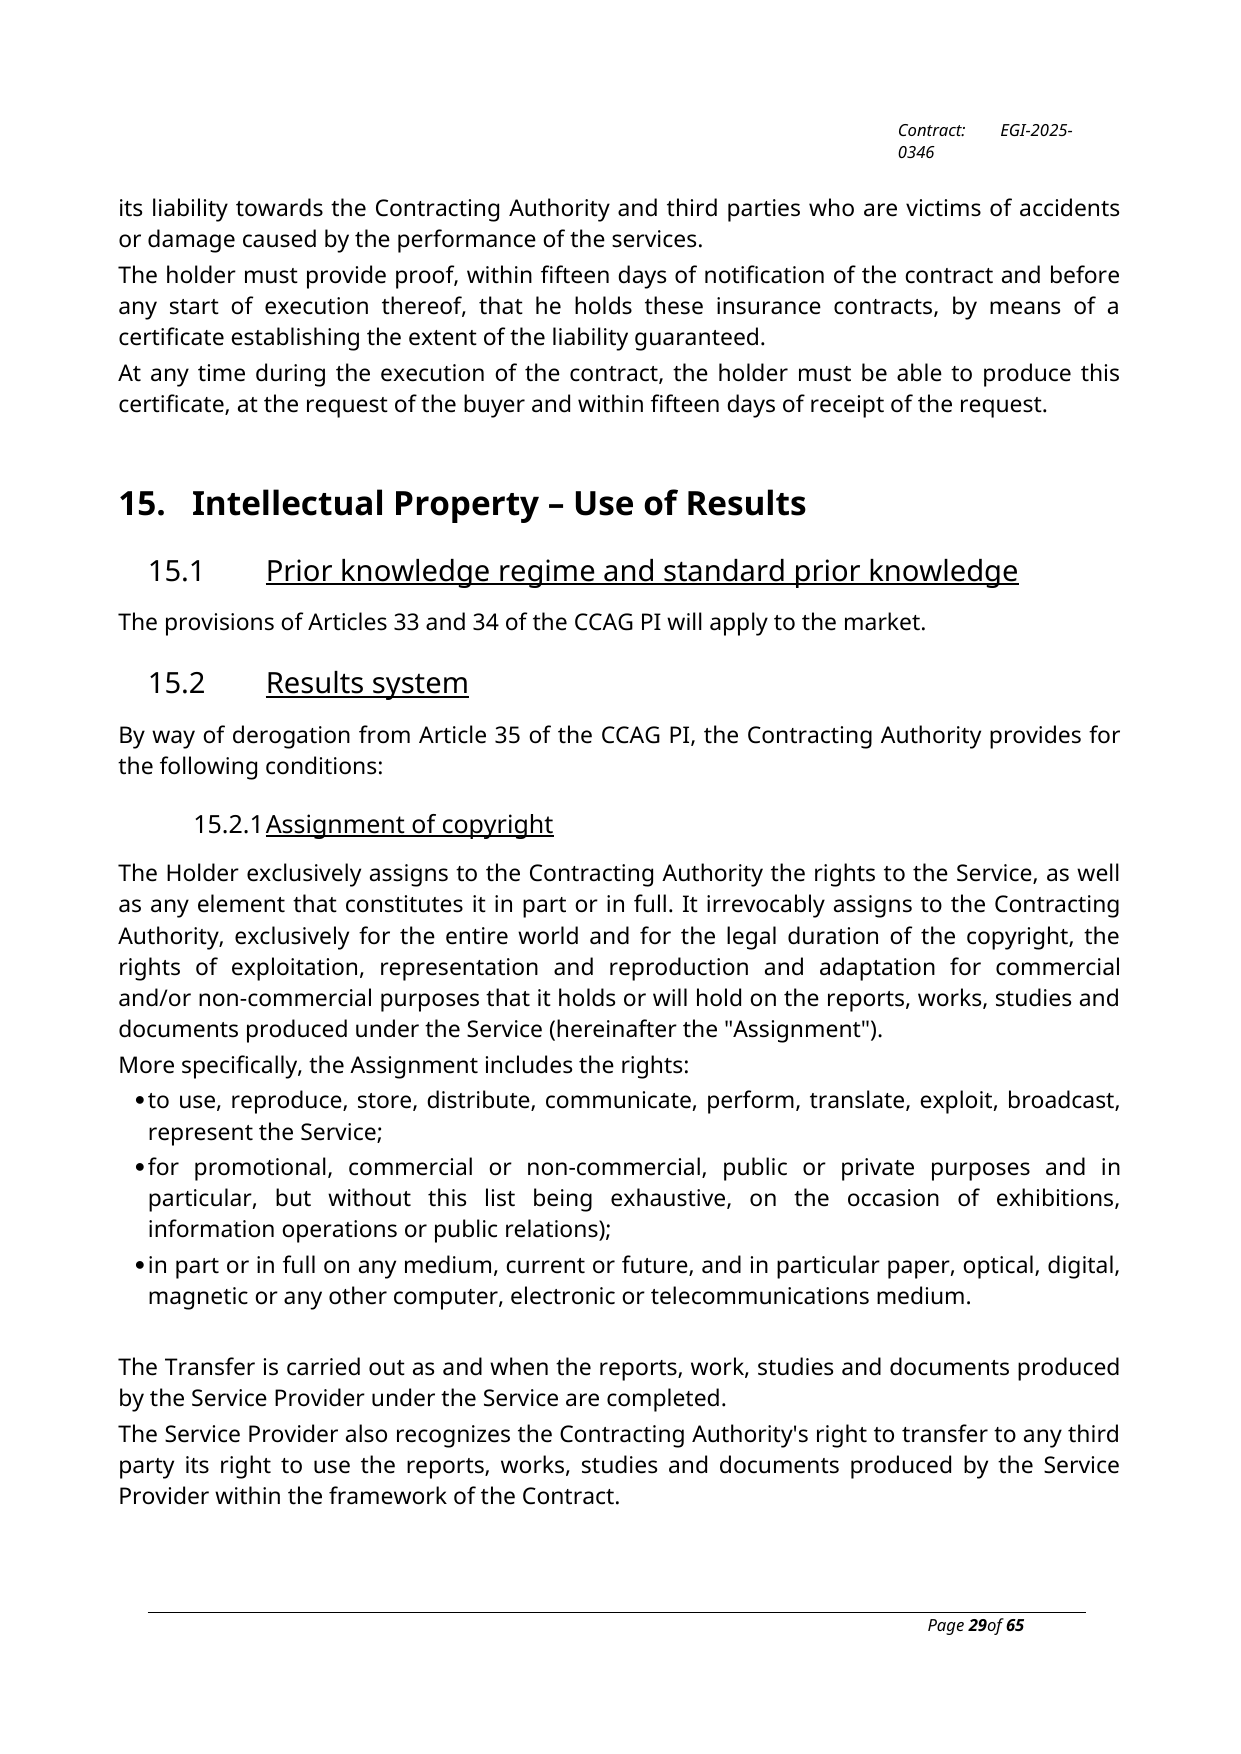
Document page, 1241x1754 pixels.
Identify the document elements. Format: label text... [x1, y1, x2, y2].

text At any time during the execution of the contract, the holder must be able to produce this certificate, at the request of the buyer and within fifteen days of receipt of the request. [118, 357, 1122, 419]
text The Holder exclusively assigns to the Contracting Authority the rights to the Service, as well as any element that constitutes it in part or in full. It irrevocably assigns to the Contracting Authority, exclusively for the entire world and for the legal duration of the copyright, the rights of exploitation, representation and reproduction and adaptation for commercial and/or non-commercial purposes that it holds or will hold on the reports, works, studies and documents produced under the Service (hereinafter the "Assignment"). [118, 857, 1122, 1044]
text Intellectual Property – Use of Results [118, 479, 1122, 525]
text Results system [148, 662, 1122, 702]
text Assignment of copyright [193, 806, 1122, 840]
list for promotional, commercial or non-commercial, public or private purposes and in particular, but without this list being exhaustive, on the occasion of exhibitions, information operations or public relations); [136, 1151, 1122, 1244]
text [118, 192, 1122, 254]
text Prior knowledge regime and standard prior knowledge [148, 550, 1122, 589]
text The Service Provider also recognizes the Contracting Authority's right to transfer to any third party its right to use the reports, works, studies and documents produced by the Service Provider within the framework of the Contract. [118, 1417, 1122, 1511]
text By way of derogation from Article 35 of the CCAG PI, the Contracting Authority provides for the following conditions: [118, 719, 1122, 781]
text More specifically, the Assignment includes the rights: [118, 1049, 1122, 1080]
text The Transfer is carried out as and when the reports, work, studies and documents produced by the Service Provider under the Service are completed. [118, 1351, 1122, 1413]
text The provisions of Articles 33 and 34 of the CCAG PI will apply to the market. [118, 606, 1122, 637]
text The holder must provide proof, within fifteen days of notification of the contract and before any start of execution thereof, that he holds these insurance contracts, by means of a certificate establishing the extent of the liability guaranteed. [118, 259, 1122, 352]
list in part or in full on any medium, current or future, and in particular paper, optical, digital, magnetic or any other computer, electronic or telecommunications medium. [136, 1249, 1122, 1311]
list to use, reproduce, store, distribute, communicate, perform, translate, exploit, broadcast, represent the Service; [136, 1084, 1122, 1147]
